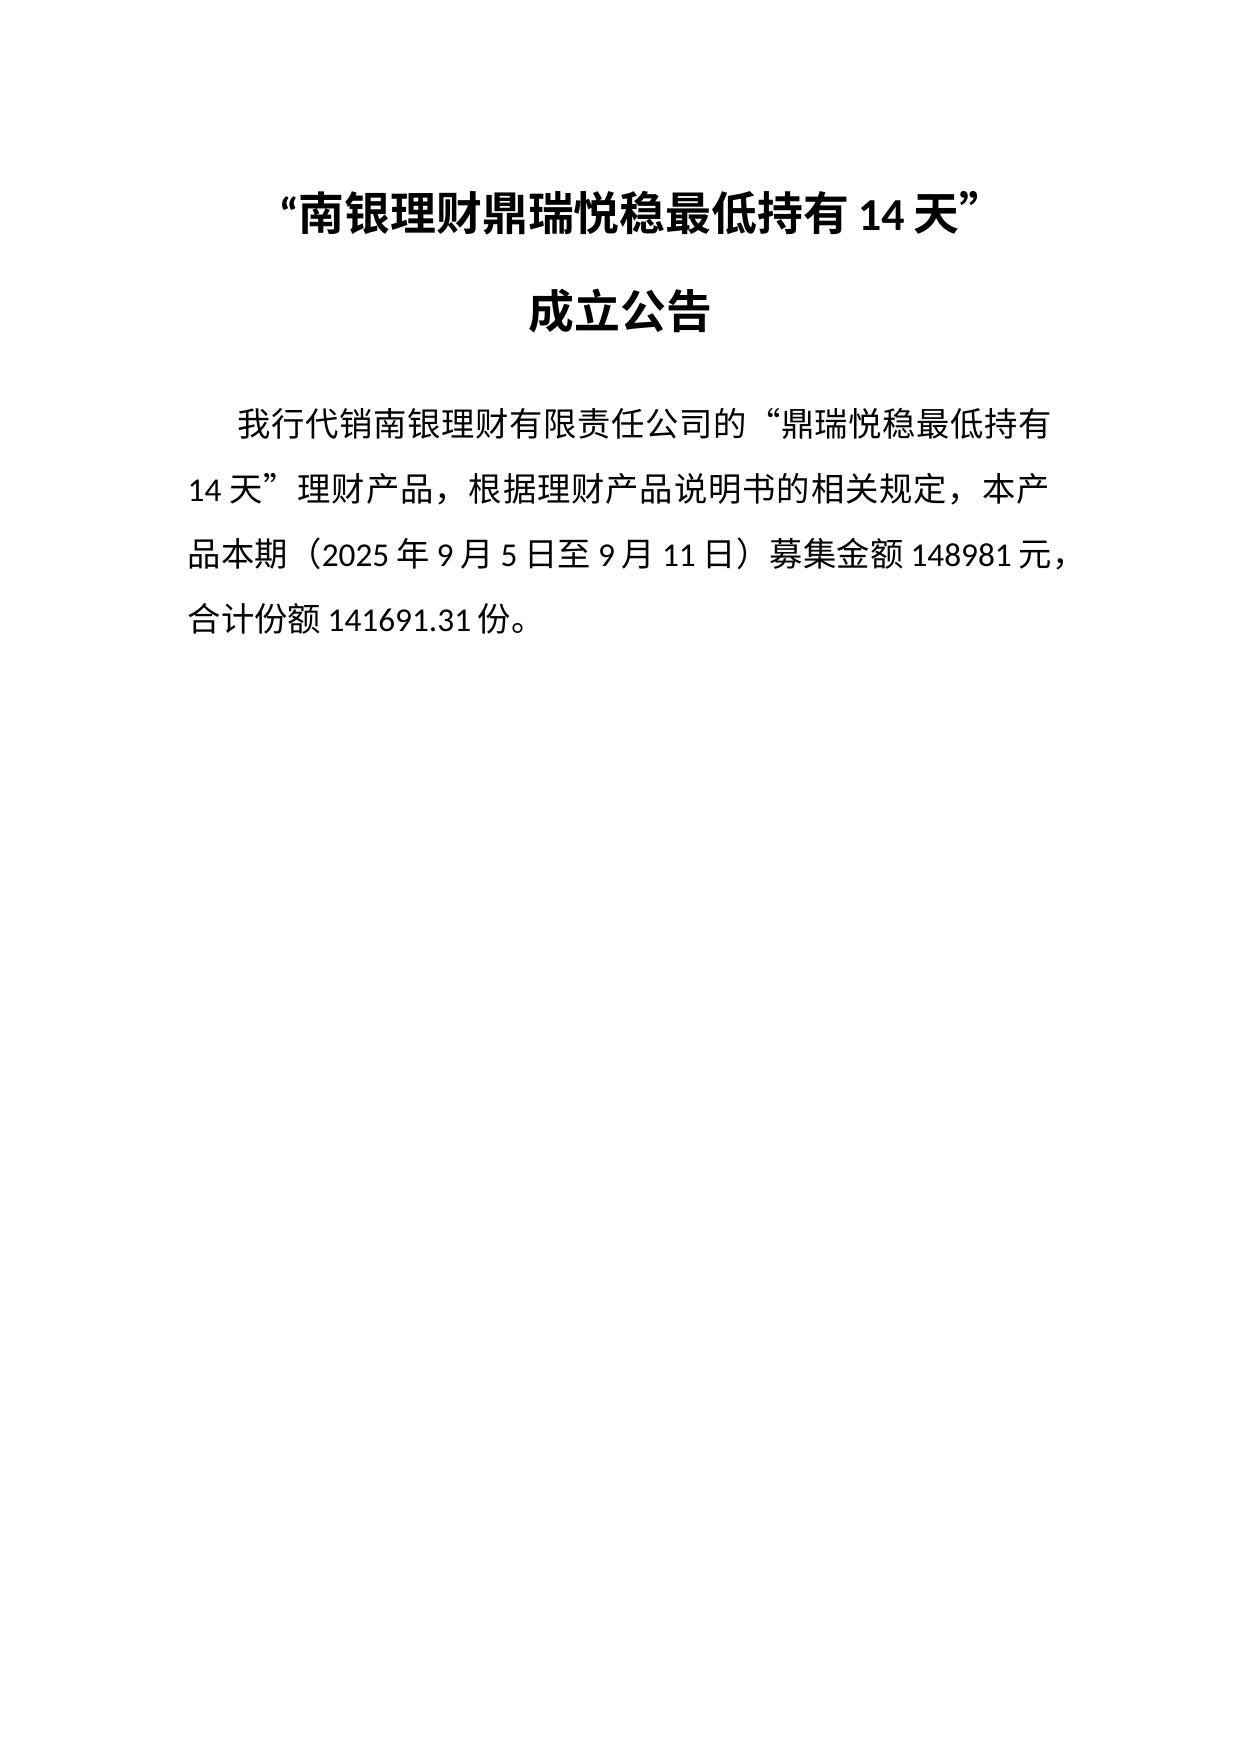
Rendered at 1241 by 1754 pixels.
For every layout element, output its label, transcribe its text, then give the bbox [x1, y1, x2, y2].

text “南银理财鼎瑞悦稳最低持有14天” [187, 162, 1053, 259]
text 我行代销南银理财有限责任公司的“鼎瑞悦稳最低持有14天”理财产品，根据理财产品说明书的相关规定，本产品本期（2025年9月5日至9月11日）募集金额148981元，合计份额141691.31份。 [187, 389, 1053, 649]
text 成立公告 [187, 259, 1053, 357]
